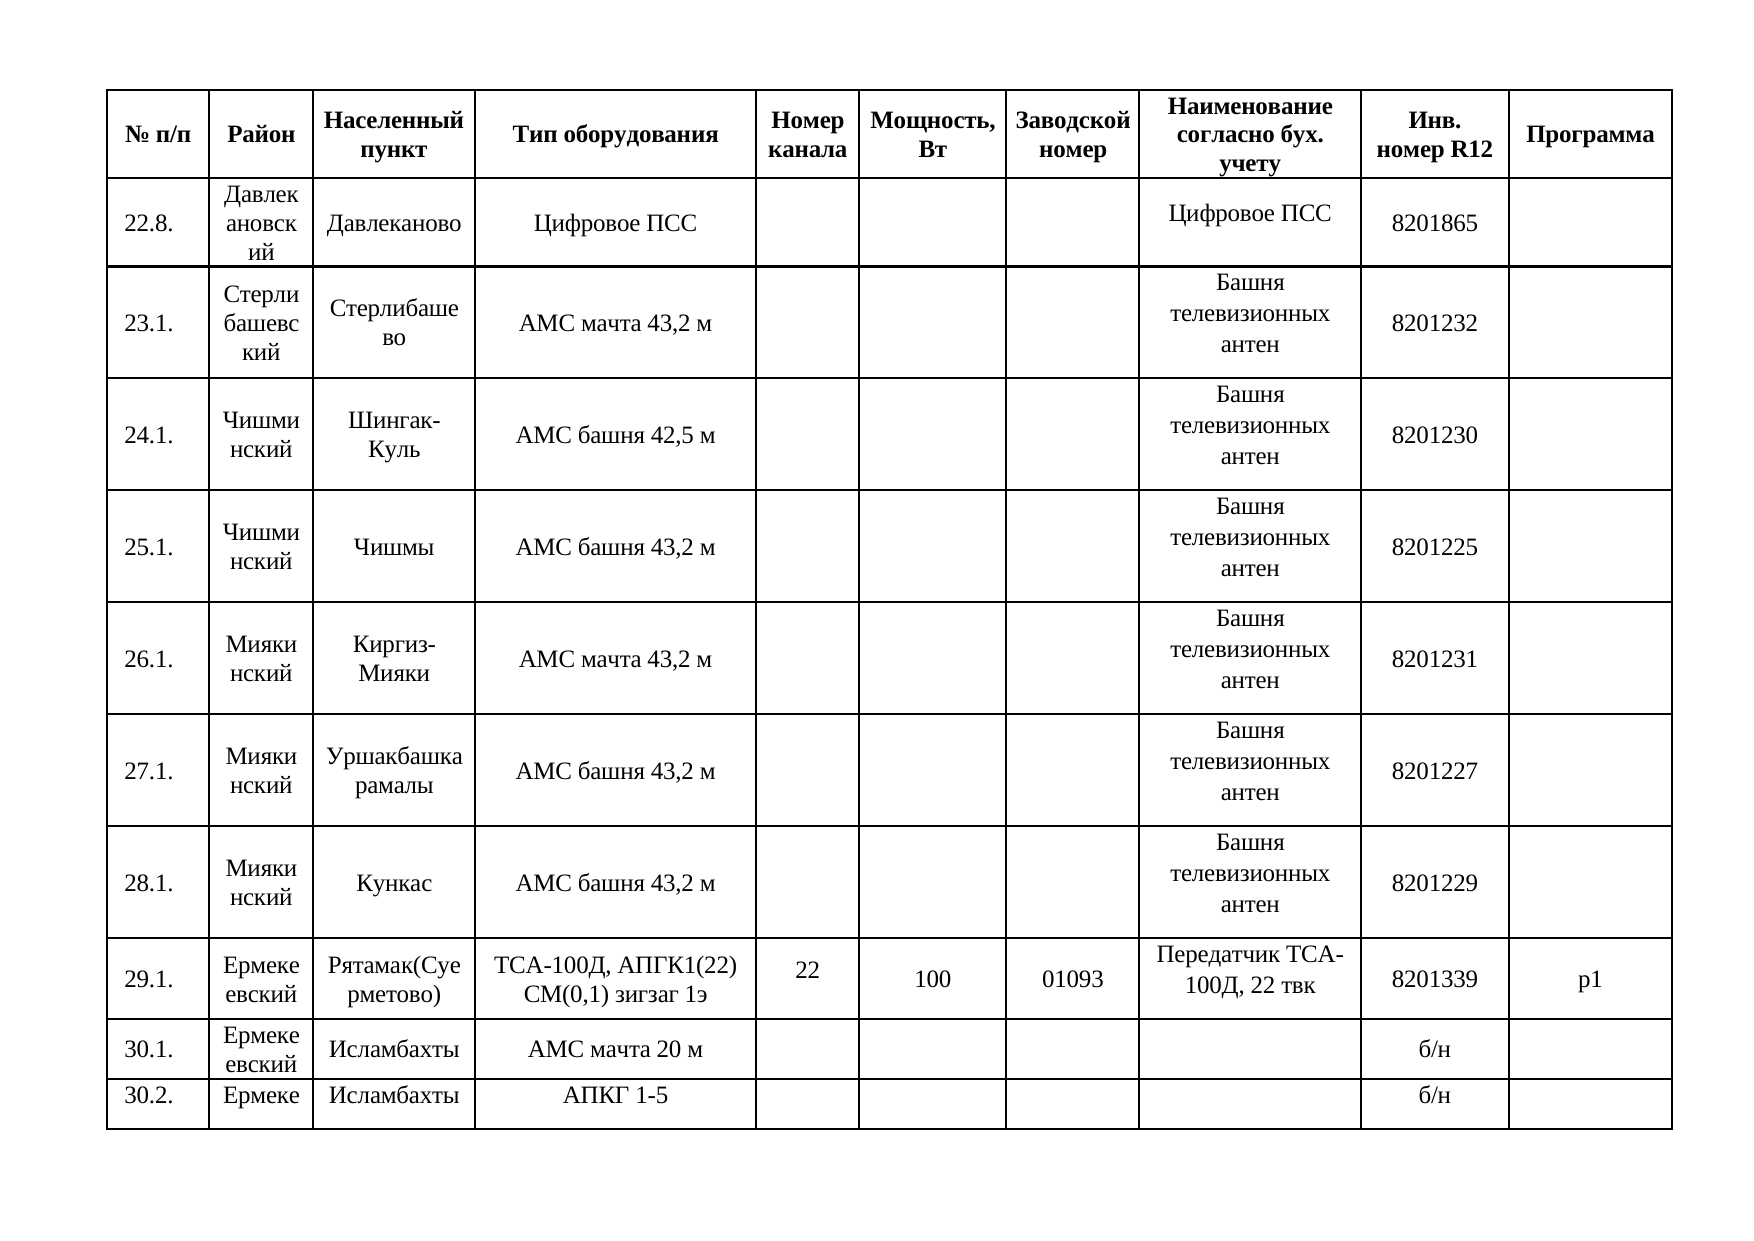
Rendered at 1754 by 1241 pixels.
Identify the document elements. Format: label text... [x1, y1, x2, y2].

table_header Тип оборудования [476, 91, 755, 177]
table_cell [108, 491, 208, 601]
table_cell Стерлибашевский [210, 268, 312, 377]
table_header Район [210, 91, 312, 177]
table_cell Ермекеевский [210, 1020, 312, 1078]
table_cell АМС мачта 43,2 м [476, 268, 755, 377]
table_cell [108, 603, 208, 713]
table_cell Кункас [314, 827, 474, 937]
table_header Населенный пункт [314, 91, 474, 177]
table_cell [108, 268, 208, 377]
table_cell Уршакбашкарамалы [314, 715, 474, 825]
table_cell [108, 1020, 208, 1078]
table_cell [1510, 491, 1671, 601]
table_cell Башня телевизионных антен [1140, 603, 1360, 713]
table_cell Башня телевизионных антен [1140, 268, 1360, 377]
table_cell 01093 [1007, 939, 1138, 1018]
table_cell Шингак-Куль [314, 379, 474, 489]
table_cell 8201225 [1362, 491, 1508, 601]
table_cell [860, 1020, 1005, 1078]
table_cell [1510, 603, 1671, 713]
table_cell [757, 827, 858, 937]
table_cell [1007, 1020, 1138, 1078]
table_cell Киргиз-Мияки [314, 603, 474, 713]
table_cell Миякинский [210, 603, 312, 713]
table_cell Рятамак(Суерметово) [314, 939, 474, 1018]
table_cell [757, 268, 858, 377]
table_cell АПКГ 1-5 [476, 1080, 755, 1127]
table_cell Чишминский [210, 491, 312, 601]
table_cell АМС мачта 43,2 м [476, 603, 755, 713]
table_cell [1007, 1080, 1138, 1127]
table_cell Исламбахты [314, 1020, 474, 1078]
table_cell Миякинский [210, 827, 312, 937]
table_cell [757, 491, 858, 601]
table_header Номер канала [757, 91, 858, 177]
table_cell [1140, 1020, 1360, 1078]
table_cell 100 [860, 939, 1005, 1018]
table_cell [860, 603, 1005, 713]
table_cell [757, 1020, 858, 1078]
table_cell [1007, 179, 1138, 265]
table_cell [757, 715, 858, 825]
table_cell АМС мачта 20 м [476, 1020, 755, 1078]
table_cell [1140, 1080, 1360, 1127]
table_cell [757, 379, 858, 489]
table_cell 8201231 [1362, 603, 1508, 713]
table_cell [1510, 827, 1671, 937]
table_cell [1007, 491, 1138, 601]
table_cell [108, 1080, 208, 1127]
table_cell [757, 1080, 858, 1127]
table_cell ТСА-100Д, АПГК1(22) СМ(0,1) зигзаг 1э [476, 939, 755, 1018]
table_header Инв. номер R12 [1362, 91, 1508, 177]
table_cell 8201227 [1362, 715, 1508, 825]
table_cell [1510, 268, 1671, 377]
table_cell [757, 179, 858, 265]
table_cell [860, 179, 1005, 265]
table_cell [860, 827, 1005, 937]
table_cell [860, 1080, 1005, 1127]
table_cell [1510, 1080, 1671, 1127]
table_cell [757, 603, 858, 713]
table_header Наименование согласно бух. учету [1140, 91, 1360, 177]
table_cell [1007, 603, 1138, 713]
table_cell б/н [1362, 1020, 1508, 1078]
table_cell 8201865 [1362, 179, 1508, 265]
table_cell АМС башня 43,2 м [476, 491, 755, 601]
table_cell [860, 379, 1005, 489]
table_cell 8201339 [1362, 939, 1508, 1018]
table_cell [108, 715, 208, 825]
table_cell [860, 268, 1005, 377]
table_cell [1510, 715, 1671, 825]
table_cell р1 [1510, 939, 1671, 1018]
table_cell Цифровое ПСС [1140, 179, 1360, 265]
table_cell [108, 827, 208, 937]
table_cell Стерлибашево [314, 268, 474, 377]
table_cell [860, 491, 1005, 601]
table_cell [860, 715, 1005, 825]
table_cell 8201232 [1362, 268, 1508, 377]
table_cell [108, 379, 208, 489]
table_cell Башня телевизионных антен [1140, 715, 1360, 825]
table_cell 8201230 [1362, 379, 1508, 489]
table_header Мощность, Вт [860, 91, 1005, 177]
table_header Заводской номер [1007, 91, 1138, 177]
table_header № п/п [108, 91, 208, 177]
table_cell [1510, 179, 1671, 265]
table_cell Ермекеевский [210, 939, 312, 1018]
table_cell б/н [1362, 1080, 1508, 1127]
table_header Программа [1510, 91, 1671, 177]
table_cell Чишмы [314, 491, 474, 601]
table_cell Башня телевизионных антен [1140, 491, 1360, 601]
table_cell [108, 939, 208, 1018]
table_cell [108, 179, 208, 265]
table_cell Давлекановский [210, 179, 312, 265]
table_cell Исламбахты [314, 1080, 474, 1127]
table_cell [1510, 379, 1671, 489]
table_cell [1007, 379, 1138, 489]
table_cell [1007, 827, 1138, 937]
table_cell 22 [757, 939, 858, 1018]
table_cell АМС башня 43,2 м [476, 715, 755, 825]
table_cell Чишминский [210, 379, 312, 489]
table_cell Цифровое ПСС [476, 179, 755, 265]
table_cell Ермекеевский [210, 1080, 312, 1127]
table_cell Передатчик ТСА-100Д, 22 твк [1140, 939, 1360, 1018]
table_cell Миякинский [210, 715, 312, 825]
table_cell 8201229 [1362, 827, 1508, 937]
table_cell Башня телевизионных антен [1140, 379, 1360, 489]
table_cell АМС башня 42,5 м [476, 379, 755, 489]
table_cell [1007, 715, 1138, 825]
table_cell [1007, 268, 1138, 377]
table_cell АМС башня 43,2 м [476, 827, 755, 937]
table_cell Давлеканово [314, 179, 474, 265]
table_cell Башня телевизионных антен [1140, 827, 1360, 937]
table_cell [1510, 1020, 1671, 1078]
